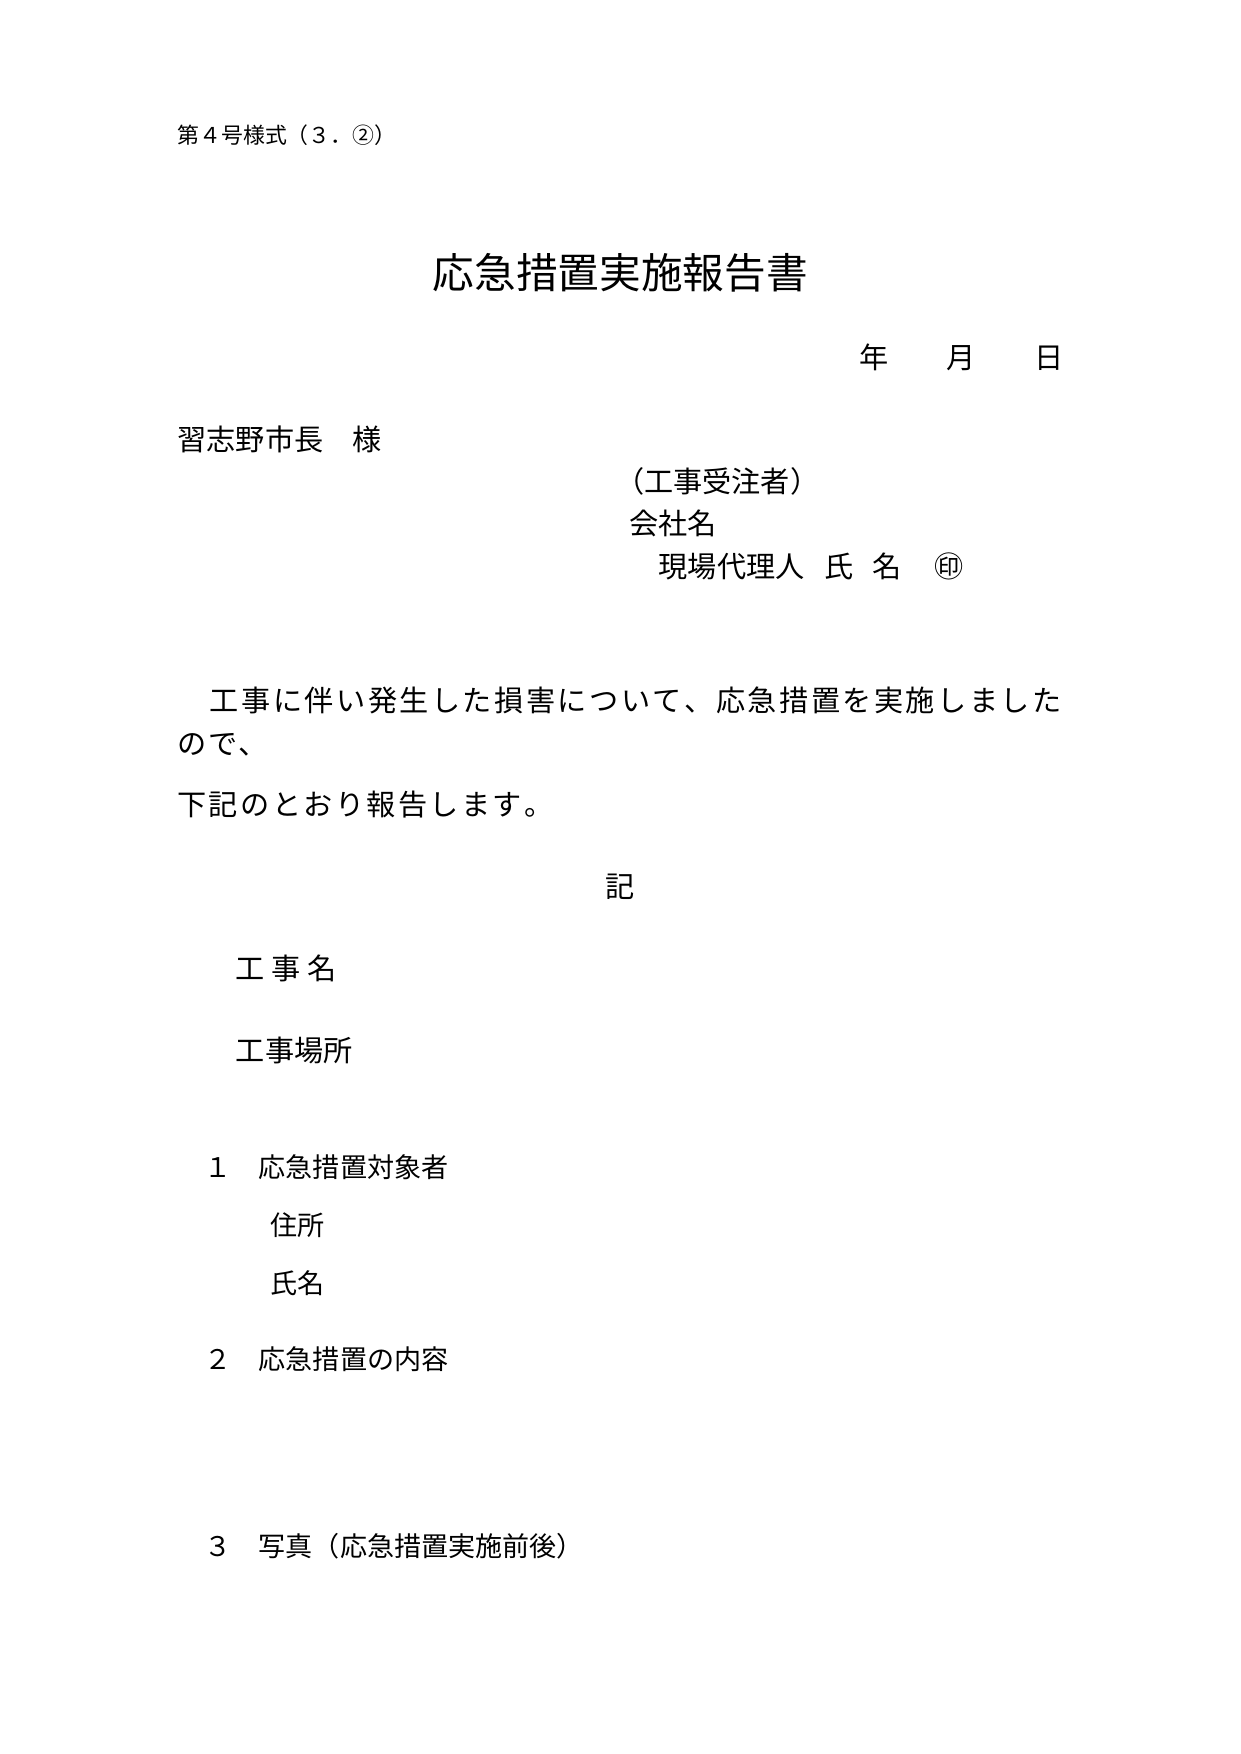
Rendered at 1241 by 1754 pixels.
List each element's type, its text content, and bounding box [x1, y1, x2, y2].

text 工事に伴い発生した損害について、応急措置を実施しましたので、 [177, 678, 1063, 763]
text 工事場所 [177, 1027, 1063, 1069]
text 下記のとおり報告します。 [177, 781, 1063, 824]
text １ 応急措置対象者 [177, 1146, 1063, 1185]
text 氏名 [177, 1262, 1063, 1301]
text ３ 写真（応急措置実施前後） [177, 1525, 1063, 1564]
text 年 月 日 [177, 334, 1063, 377]
text 工 事 名 [177, 945, 1063, 988]
text 会社名 [236, 501, 1063, 543]
text （工事受注者） [177, 459, 1063, 501]
text 応急措置実施報告書 [177, 240, 1063, 300]
text ２ 応急措置の内容 [177, 1338, 1063, 1378]
text 現場代理人 氏 名 ㊞ [177, 543, 1063, 586]
text 住所 [177, 1204, 1063, 1243]
text 習志野市長 様 [177, 416, 1063, 459]
text 記 [177, 863, 1063, 906]
